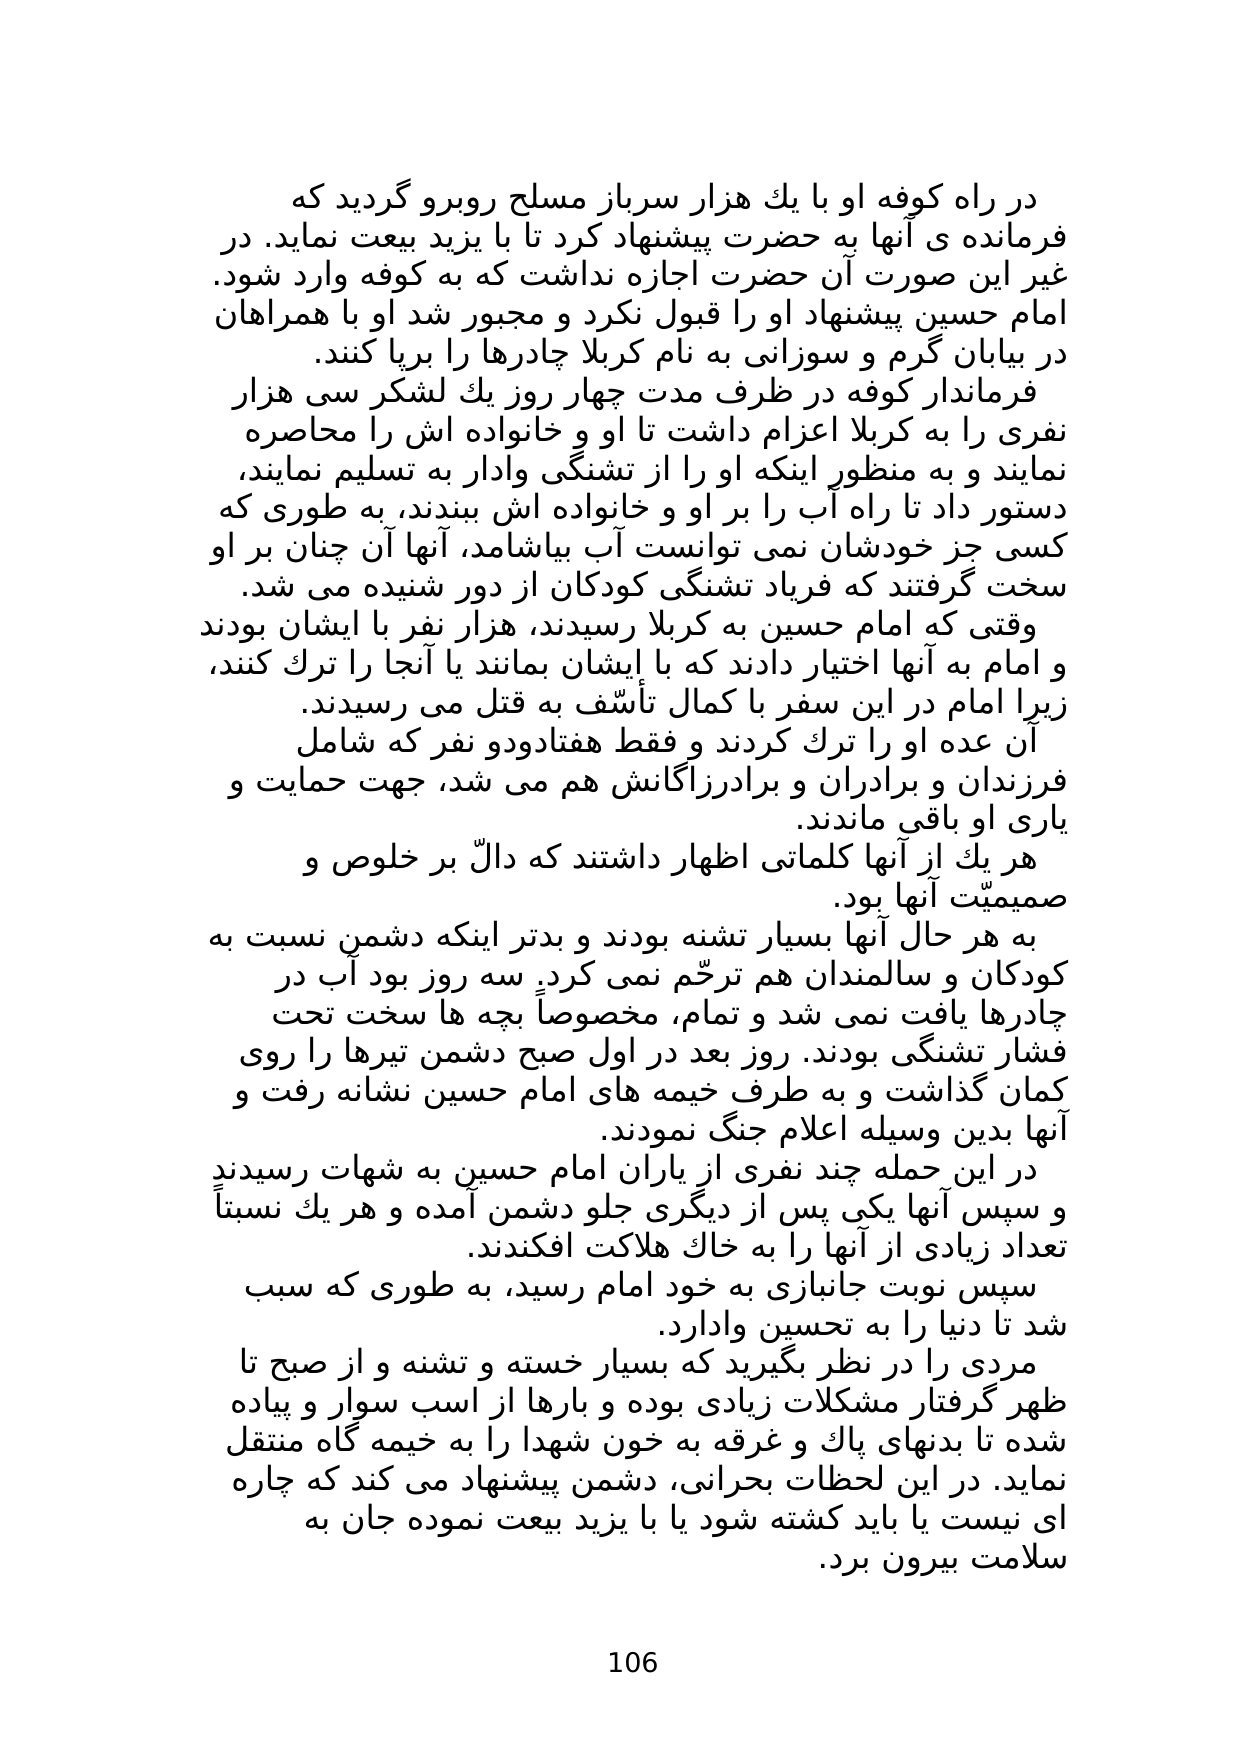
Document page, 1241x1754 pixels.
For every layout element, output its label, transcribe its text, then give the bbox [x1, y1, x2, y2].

text به هر حال آنها بسيار تشنه بودند و بدتر اينكه دشمن نسبت به كودكان و سالمندان هم ترحّم نمى كرد. سه روز بود آب در چادرها يافت نمى شد و تمام، مخصوصاً بچه ها سخت تحت فشار تشنگى بودند. روز بعد در اول صبح دشمن تيرها را روى كمان گذاشت و به طرف خيمه هاى امام حسين نشانه رفت و آنها بدين وسيله اعلام جنگ نمودند. [197, 915, 1069, 1148]
text در اين حمله چند نفرى از ياران امام حسين به شهات رسيدند و سپس آنها يكى پس از ديگرى جلو دشمن آمده و هر يك نسبتاً تعداد زيادى از آنها را به خاك هلاكت افكندند. [197, 1148, 1069, 1265]
text هر يك از آنها كلماتى اظهار داشتند كه دالّ بر خلوص و صميميّت آنها بود. [197, 838, 1069, 915]
text مردى را در نظر بگيريد كه بسيار خسته و تشنه و از صبح تا ظهر گرفتار مشكلات زيادى بوده و بارها از اسب سوار و پياده شده تا بدنهاى پاك و غرقه به خون شهدا را به خيمه گاه منتقل نمايد. در اين لحظات بحرانى، دشمن پيشنهاد مى كند كه چاره اى نيست يا بايد كشته شود يا با يزيد بيعت نموده جان به سلامت بيرون برد. [197, 1343, 1069, 1576]
text سپس نوبت جانبازى به خود امام رسيد، به طورى كه سبب شد تا دنيا را به تحسين وادارد. [197, 1265, 1069, 1343]
text در راه كوفه او با يك هزار سرباز مسلح روبرو گرديد كه فرمانده ى آنها به حضرت پيشنهاد كرد تا با يزيد بيعت نمايد. در غير اين صورت آن حضرت اجازه نداشت كه به كوفه وارد شود. امام حسين پيشنهاد او را قبول نكرد و مجبور شد او با همراهان در بيابان گرم و سوزانى به نام كربلا چادرها را برپا كنند. [197, 177, 1069, 371]
text وقتى كه امام حسين به كربلا رسيدند، هزار نفر با ايشان بودند و امام به آنها اختيار دادند كه با ايشان بمانند يا آنجا را ترك كنند، زيرا امام در اين سفر با كمال تأسّف به قتل مى رسيدند. [197, 604, 1069, 721]
text فرماندار كوفه در ظرف مدت چهار روز يك لشكر سى هزار نفرى را به كربلا اعزام داشت تا او و خانواده اش را محاصره نمايند و به منظور اينكه او را از تشنگى وادار به تسليم نمايند، دستور داد تا راه آب را بر او و خانواده اش ببندند، به طورى كه كسى جز خودشان نمى توانست آب بياشامد، آنها آن چنان بر او سخت گرفتند كه فرياد تشنگى كودكان از دور شنيده مى شد. [197, 371, 1069, 604]
text آن عده او را ترك كردند و فقط هفتادودو نفر كه شامل فرزندان و برادران و برادرزاگانش هم مى شد، جهت حمايت و يارى او باقى ماندند. [197, 721, 1069, 838]
